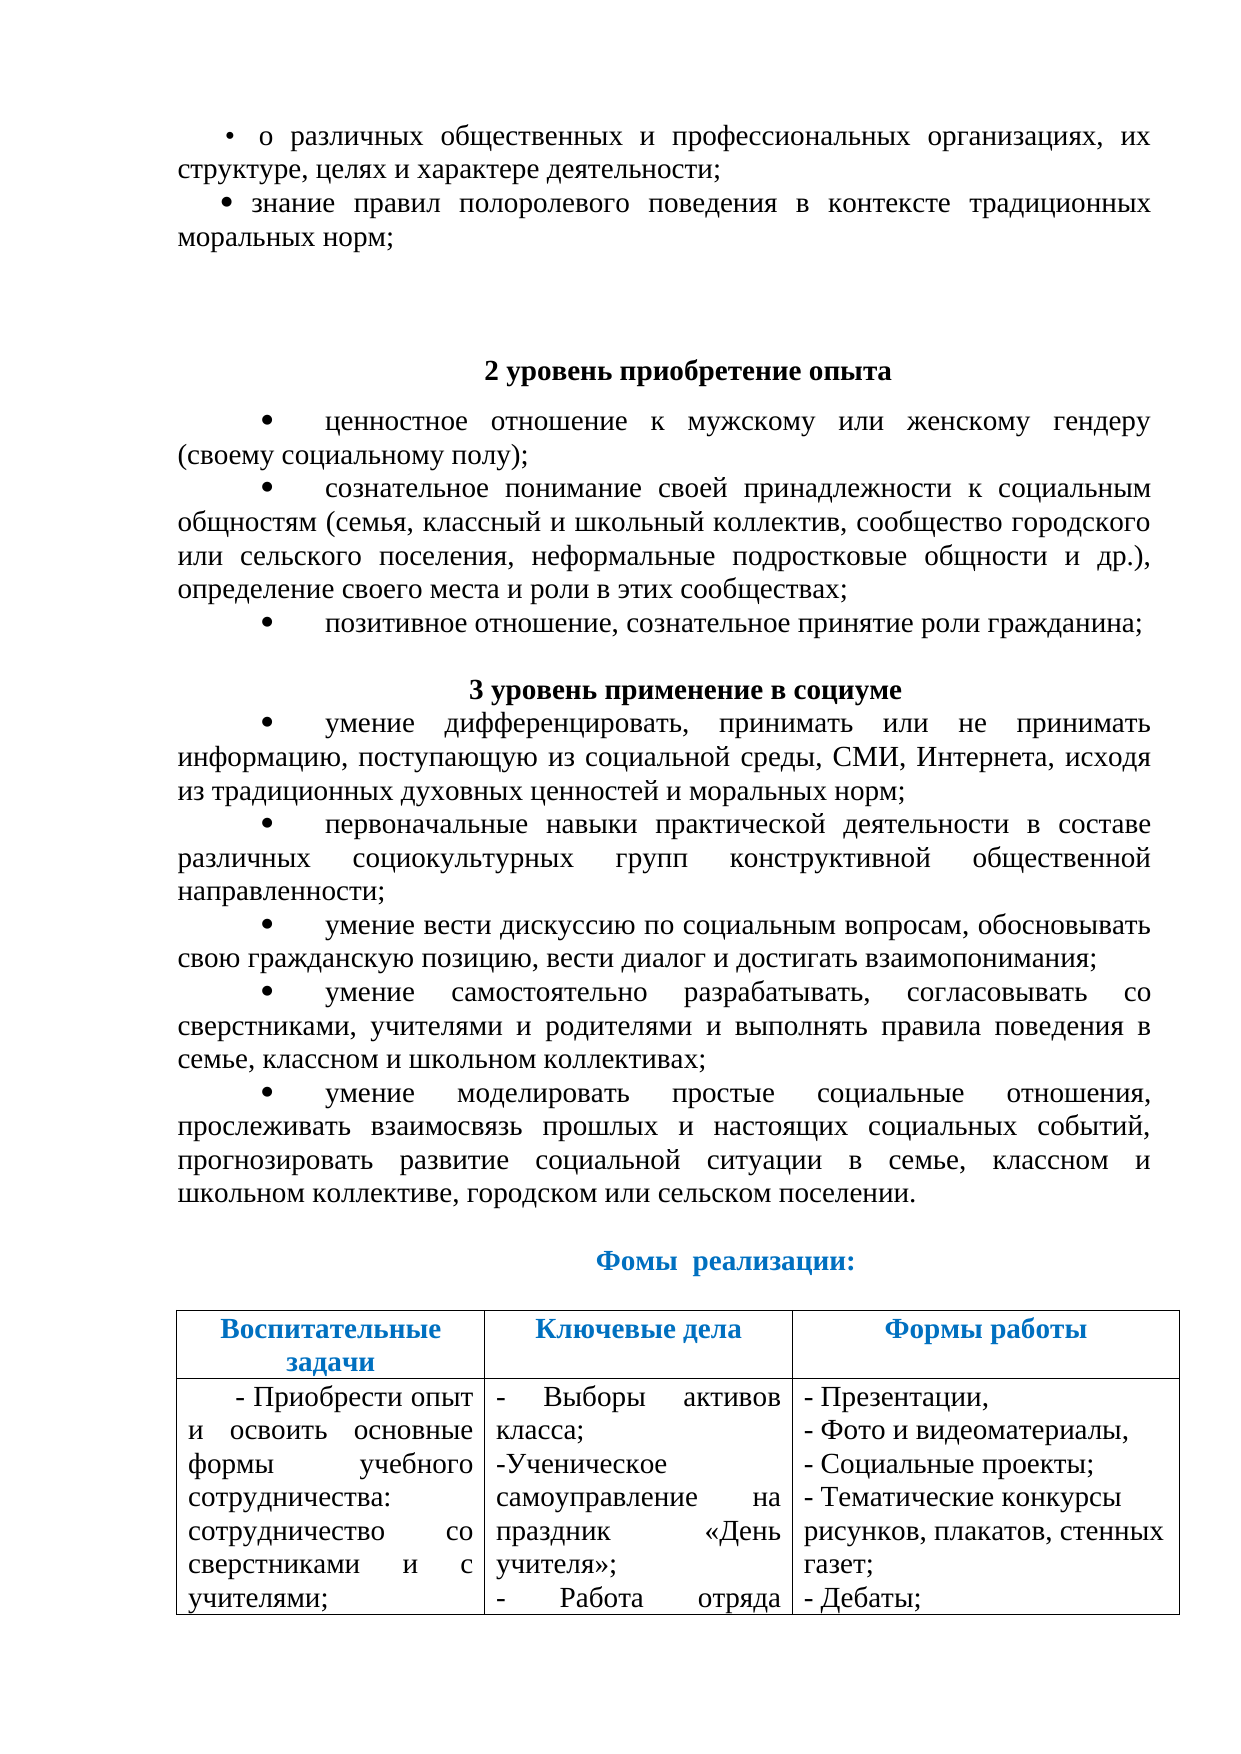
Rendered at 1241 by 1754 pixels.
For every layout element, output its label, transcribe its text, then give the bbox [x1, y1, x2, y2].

list умение моделировать простые социальные отношения, прослеживать взаимосвязь прошлых и настоящих социальных событий, прогнозировать развитие социальной ситуации в семье, классном и школьном коллективе, городском или сельском поселении. [177, 1075, 1152, 1209]
text Фомы реализации: [299, 1243, 1152, 1276]
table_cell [793, 1379, 1179, 1614]
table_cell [485, 1379, 792, 1614]
list умение самостоятельно разрабатывать, согласовывать со сверстниками, учителями и родителями и выполнять правила поведения в семье, классном и школьном коллективах; [177, 974, 1152, 1075]
text • о различных общественных и профессиональных организациях, их структуре, целях и характере деятельности; [177, 118, 1152, 185]
list ценностное отношение к мужскому или женскому гендеру (своему социальному полу); [177, 403, 1152, 471]
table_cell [177, 1379, 484, 1614]
table_header Формы работы [793, 1311, 1179, 1378]
list умение дифференцировать, принимать или не принимать информацию, поступающую из социальной среды, СМИ, Интернета, исходя из традиционных духовных ценностей и моральных норм; [177, 706, 1152, 806]
list знание правил полоролевого поведения в контексте традиционных моральных норм; [177, 185, 1152, 252]
table_header Ключевые дела [485, 1311, 792, 1378]
text 2 уровень приобретение опыта [177, 353, 1152, 387]
list первоначальные навыки практической деятельности в составе различных социокультурных групп конструктивной общественной направленности; [177, 806, 1152, 907]
list умение вести дискуссию по социальным вопросам, обосновывать свою гражданскую позицию, вести диалог и достигать взаимопонимания; [177, 907, 1152, 974]
list сознательное понимание своей принадлежности к социальным общностям (семья, классный и школьный коллектив, сообщество городского или сельского поселения, неформальные подростковые общности и др.), определение своего места и роли в этих сообществах; [177, 471, 1152, 605]
table_header Воспитательные задачи [177, 1311, 484, 1378]
list позитивное отношение, сознательное принятие роли гражданина; [177, 605, 1152, 638]
text 3 уровень применение в социуме [177, 672, 1152, 706]
